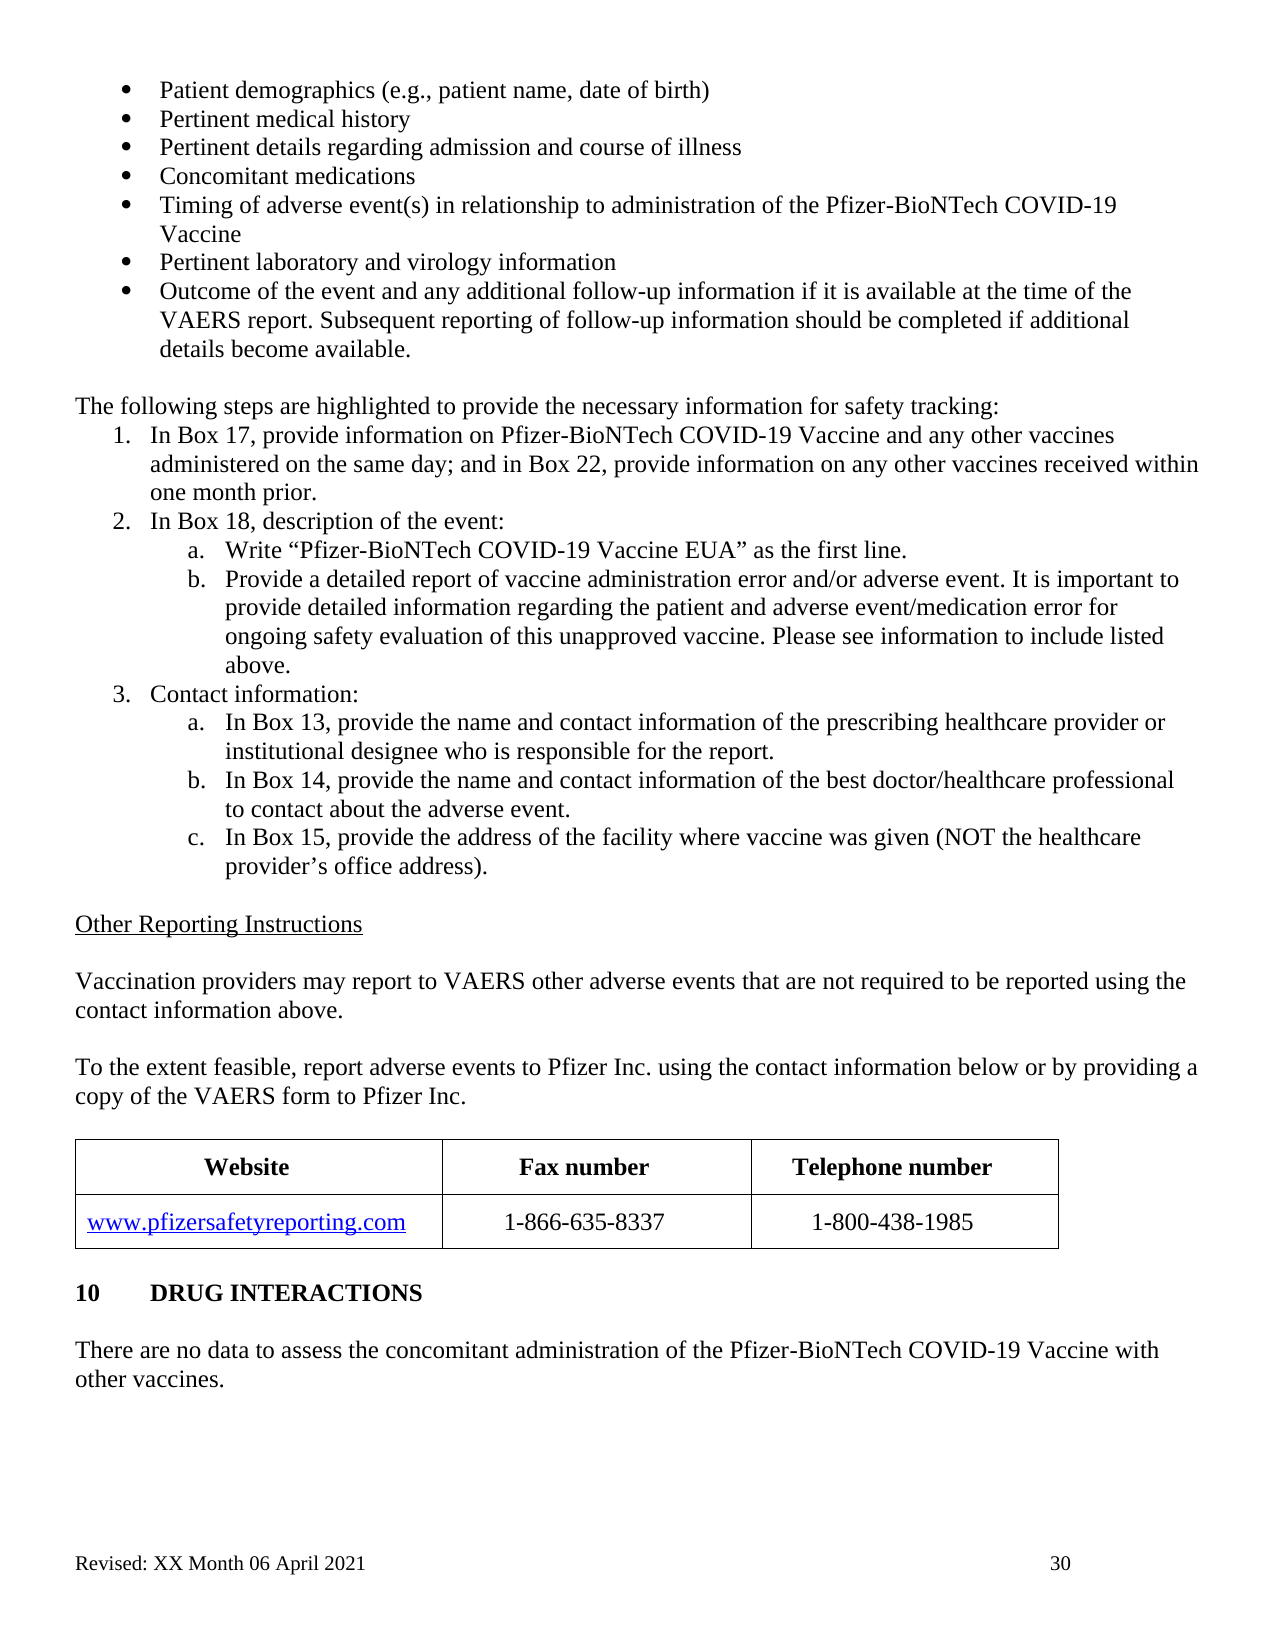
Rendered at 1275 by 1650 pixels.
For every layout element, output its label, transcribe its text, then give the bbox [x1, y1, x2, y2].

text There are no data to assess the concomitant administration of the Pfizer-BioNTech COVID-19 Vaccine with other vaccines. [75, 1336, 1200, 1393]
list Concomitant medications [122, 161, 1200, 190]
table_header Website [76, 1140, 442, 1193]
text 10 DRUG INTERACTIONS [75, 1278, 1200, 1307]
list In Box 13, provide the name and contact information of the prescribing healthcare provider or institutional designee who is responsible for the report. [187, 707, 1200, 765]
list Pertinent medical history [122, 104, 1200, 132]
list Patient demographics (e.g., patient name, date of birth) [122, 75, 1200, 104]
list In Box 14, provide the name and contact information of the best doctor/healthcare professional to contact about the adverse event. [187, 765, 1200, 822]
text To the extent feasible, report adverse events to Pfizer Inc. using the contact information below or by providing a copy of the VAERS form to Pfizer Inc. [75, 1052, 1200, 1110]
list Timing of adverse event(s) in relationship to administration of the Pfizer-BioNTech COVID-19 Vaccine [122, 190, 1200, 247]
list Write “Pfizer-BioNTech COVID-19 Vaccine EUA” as the first line. [187, 535, 1200, 564]
table_header Telephone number [752, 1140, 1058, 1193]
table_cell 1-800-438-1985 [752, 1195, 1058, 1248]
text The following steps are highlighted to provide the necessary information for safety tracking: [75, 391, 1200, 420]
text Other Reporting Instructions [75, 909, 1200, 937]
list Provide a detailed report of vaccine administration error and/or adverse event. It is important to provide detailed information regarding the patient and adverse event/medication error for ongoing safety evaluation of this unapproved vaccine. Please see information to include listed above. [187, 564, 1200, 679]
table_header Fax number [443, 1140, 751, 1193]
list Contact information: [112, 679, 1200, 707]
text Vaccination providers may report to VAERS other adverse events that are not required to be reported using the contact information above. [75, 966, 1200, 1024]
list Pertinent details regarding admission and course of illness [122, 132, 1200, 161]
list Pertinent laboratory and virology information [122, 247, 1200, 276]
list In Box 15, provide the address of the facility where vaccine was given (NOT the healthcare provider’s office address). [187, 822, 1200, 880]
table_cell 1-866-635-8337 [443, 1195, 751, 1248]
list Outcome of the event and any additional follow-up information if it is available at the time of the VAERS report. Subsequent reporting of follow-up information should be completed if additional details become available. [122, 276, 1200, 362]
table_cell www.pfizersafetyreporting.com [76, 1195, 442, 1248]
list In Box 18, description of the event: [112, 506, 1200, 535]
list In Box 17, provide information on Pfizer-BioNTech COVID-19 Vaccine and any other vaccines administered on the same day; and in Box 22, provide information on any other vaccines received within one month prior. [112, 420, 1200, 506]
